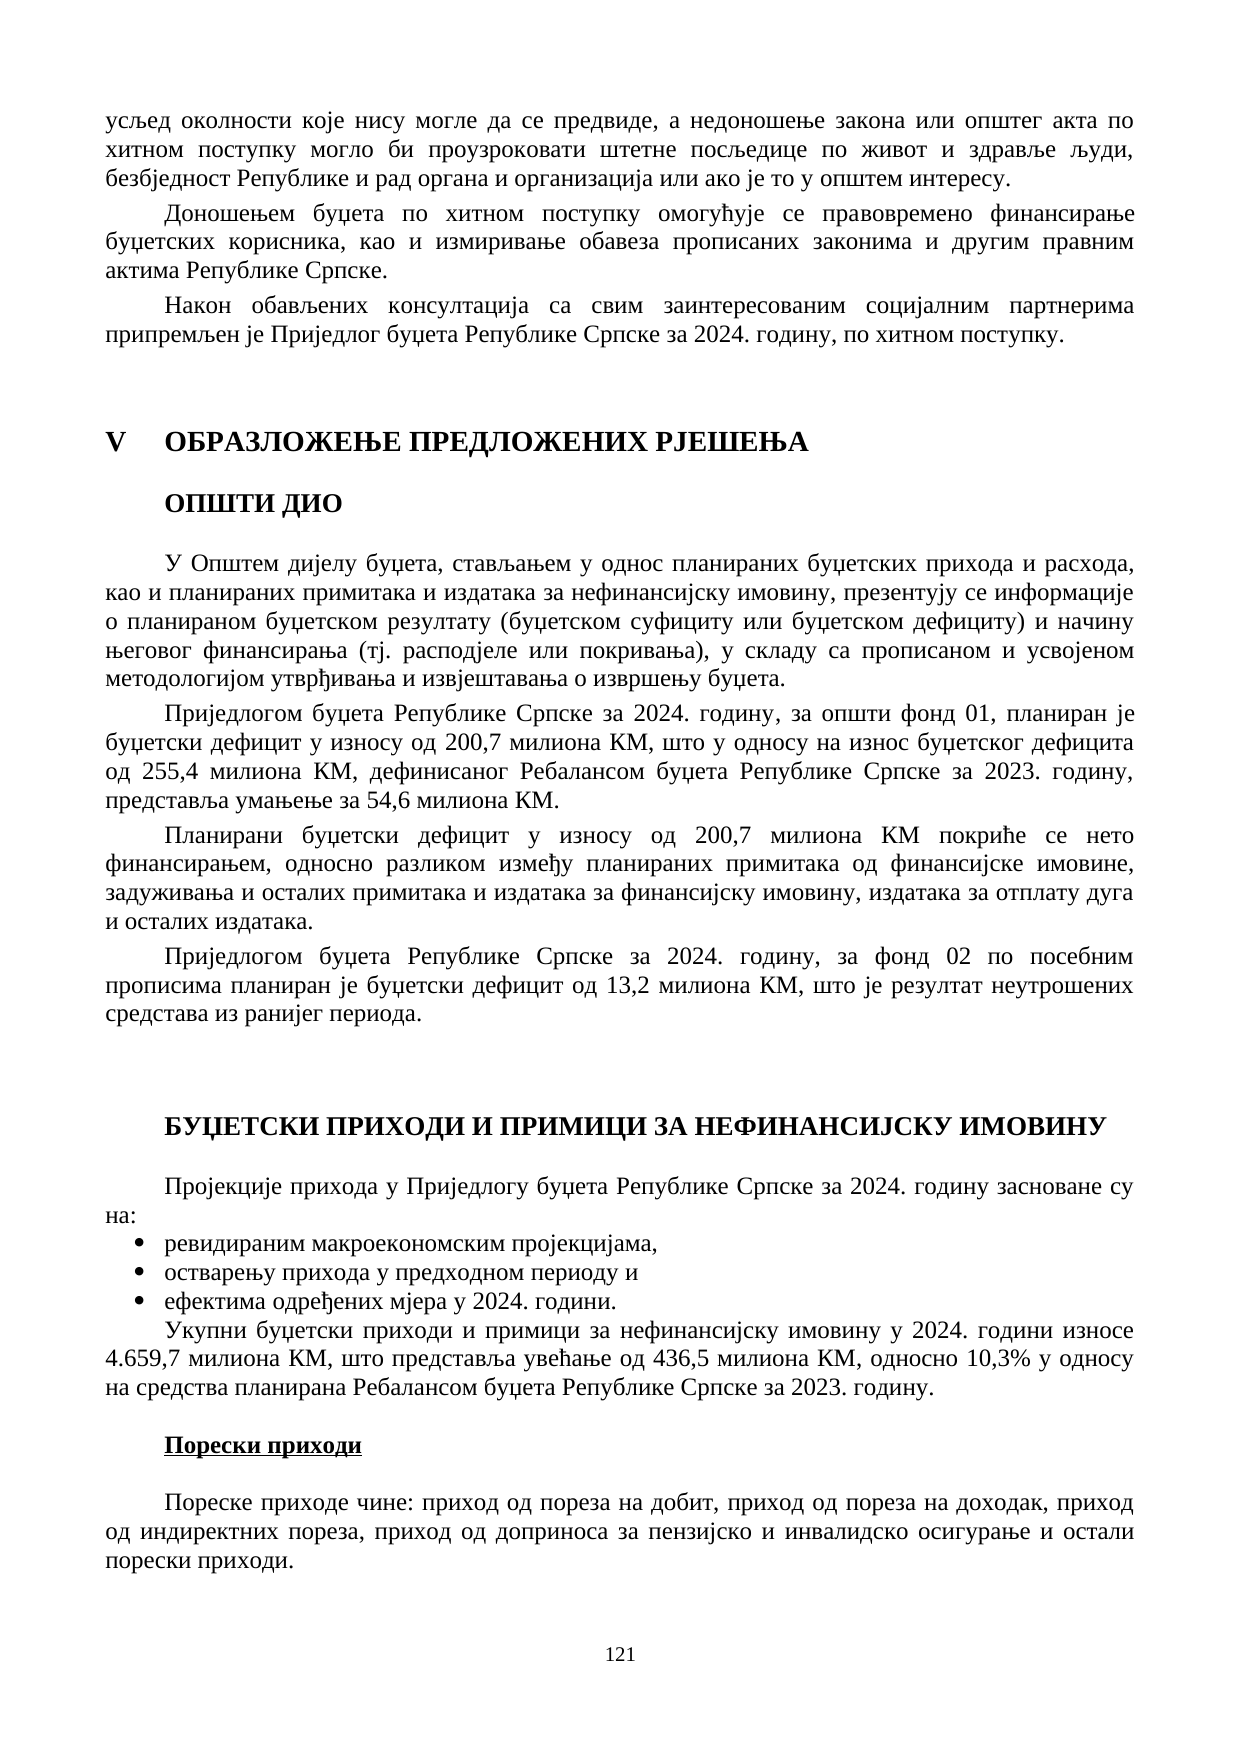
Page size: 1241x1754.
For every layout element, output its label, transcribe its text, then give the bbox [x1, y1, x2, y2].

list ефектима одређених мјера у 2024. години. [135, 1286, 1135, 1315]
text Приједлогом буџета Републике Српске за 2024. годину, за фонд 02 по посебним прописима планиран је буџетски дефицит од 13,2 милиона КМ, што је резултат неутрошених средстава из ранијег периода. [105, 941, 1135, 1027]
list остварењу прихода у предходном периоду и [135, 1257, 1135, 1286]
text Планирани буџетски дефицит у износу од 200,7 милиона КМ покриће се нето финансирањем, односно разликом између планираних примитака од финансијске имовине, задуживања и осталих примитака и издатака за финансијску имовину, издатака за отплату дуга и осталих издатака. [105, 820, 1135, 935]
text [105, 105, 1135, 191]
text Након обављених консултација са свим заинтересованим социјалним партнерима припремљен је Приједлог буџета Републике Српске за 2024. годину, по хитном поступку. [105, 290, 1135, 348]
text Приједлогом буџета Републике Српске за 2024. годину, за општи фонд 01, планиран је буџетски дефицит у износу од 200,7 милиона КМ, што у односу на износ буџетског дефицита од 255,4 милиона КМ, дефинисаног Ребалансом буџета Републике Српске за 2023. годину, представља умањење за 54,6 милиона КМ. [105, 698, 1135, 813]
text Пореске приходе чине: приход од пореза на добит, приход од пореза на доходак, приход од индиректних пореза, приход од доприноса за пензијско и инвалидско осигурање и остали порески приходи. [105, 1487, 1135, 1573]
text БУЏЕТСКИ ПРИХОДИ И ПРИМИЦИ ЗА НЕФИНАНСИЈСКУ ИМОВИНУ [105, 1110, 1135, 1141]
list ревидираним макроекономским пројекцијама, [135, 1228, 1135, 1257]
text У Општем дијелу буџета, стављањем у однос планираних буџетских прихода и расхода, као и планираних примитака и издатака за нефинансијску имовину, презентују се информације о планираном буџетском резултату (буџетском суфициту или буџетском дефициту) и начину његовог финансирања (тј. расподјеле или покривања), у складу са прописаном и усвојеном методологијом утврђивања и извјештавања о извршењу буџета. [105, 548, 1135, 692]
text V ОБРАЗЛОЖЕЊЕ ПРЕДЛОЖЕНИХ РЈЕШЕЊА [105, 424, 1135, 457]
text Доношењем буџета по хитном поступку омогућује се правовремено финансирање буџетских корисника, као и измиривање обавеза прописаних законима и другим правним актима Републике Српске. [105, 198, 1135, 284]
text ОПШТИ ДИО [105, 487, 1135, 518]
text Порески приходи [105, 1430, 1135, 1458]
text Пројекције прихода у Приједлогу буџета Републике Српске за 2024. годину засноване су на: [105, 1171, 1135, 1228]
text Укупни буџетски приходи и примици за нефинансијску имовину у 2024. години износе 4.659,7 милиона КМ, што представља увећање од 436,5 милиона КМ, односно 10,3% у односу на средства планирана Ребалансом буџета Републике Српске за 2023. годину. [105, 1315, 1135, 1401]
